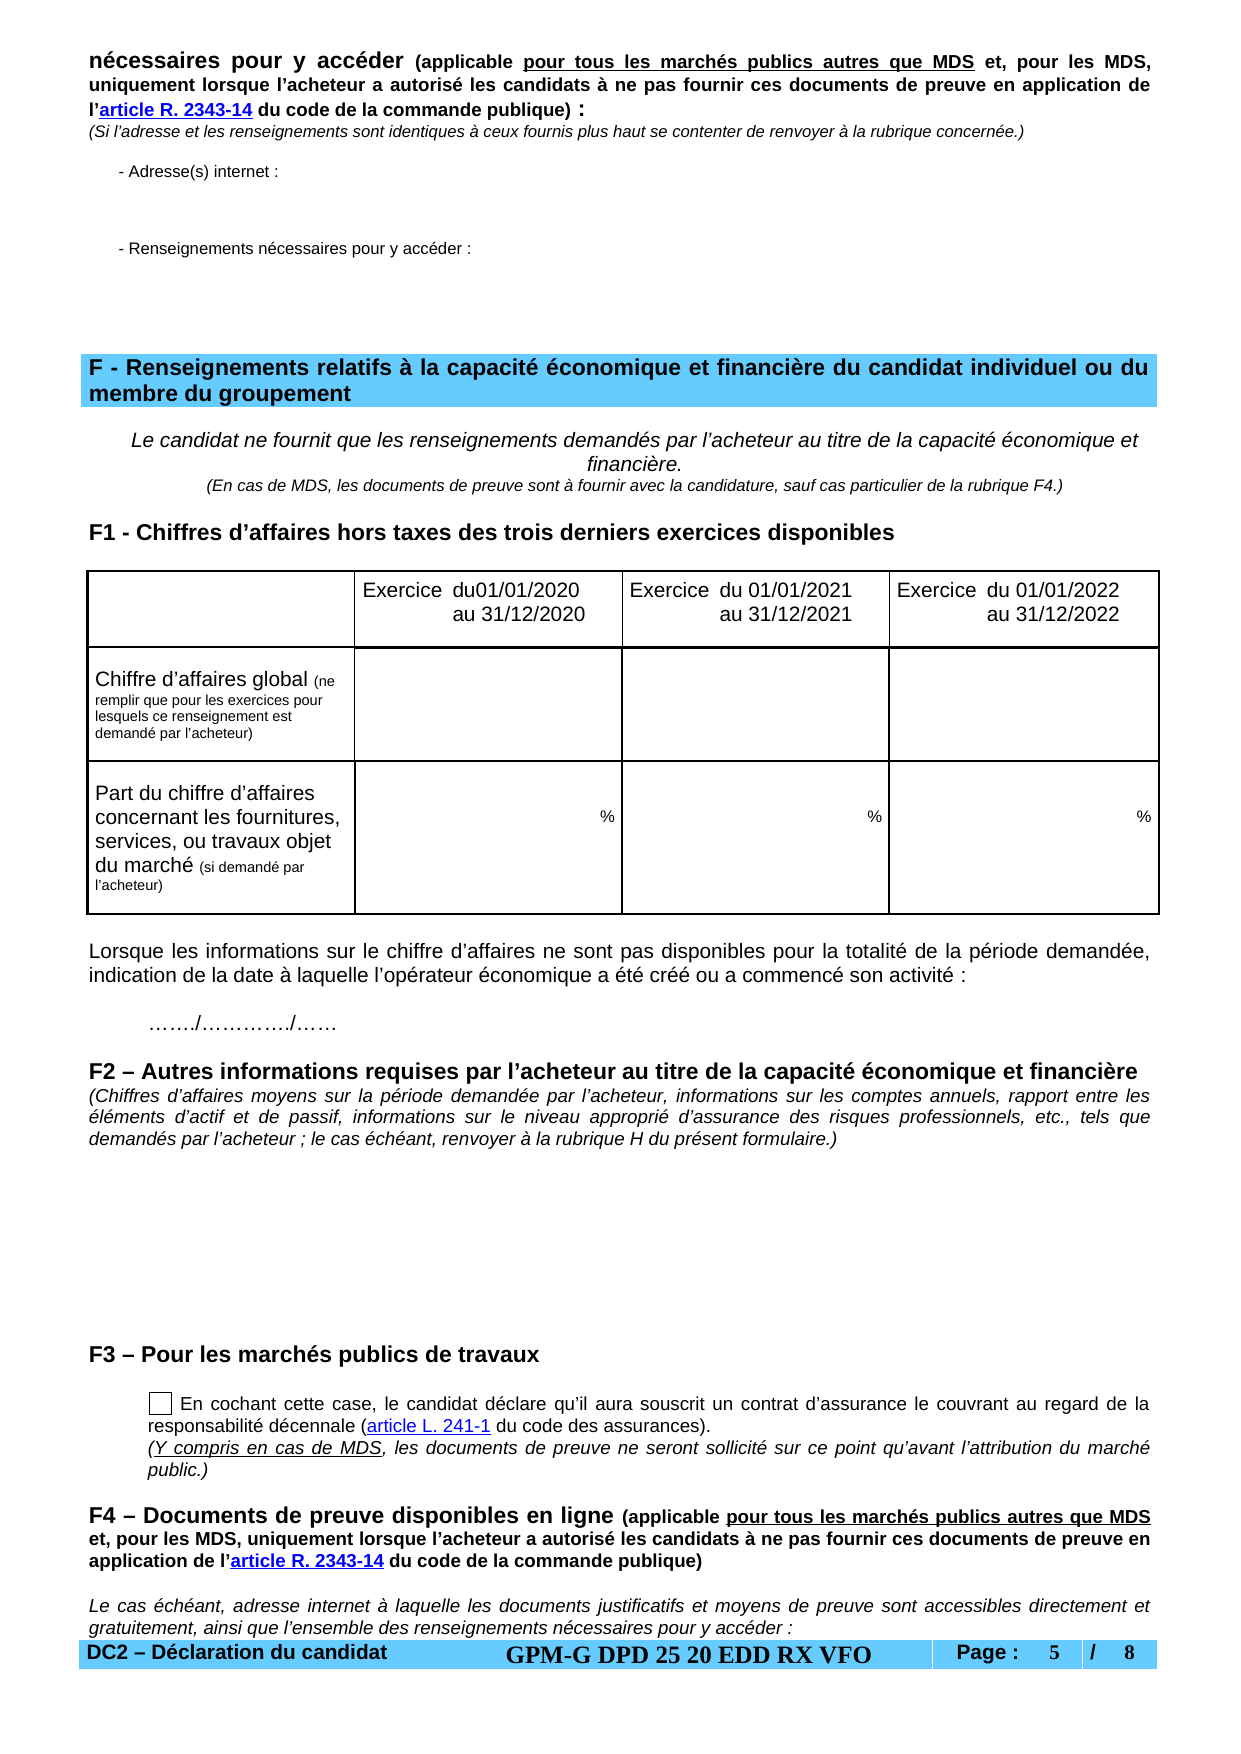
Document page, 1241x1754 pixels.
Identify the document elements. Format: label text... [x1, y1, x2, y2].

text (Chiffres d’affaires moyens sur la période demandée par l’acheteur, informations sur les comptes annuels, rapport entre les éléments d’actif et de passif, informations sur le niveau approprié d’assurance des risques professionnels, etc., tels que demandés par l’acheteur ; le cas échéant, renvoyer à la rubrique H du présent formulaire.) [89, 1084, 1152, 1149]
text Lorsque les informations sur le chiffre d’affaires ne sont pas disponibles pour la totalité de la période demandée, indication de la date à laquelle l’opérateur économique a été créé ou a commencé son activité : [89, 938, 1152, 986]
text - Renseignements nécessaires pour y accéder : [118, 239, 1152, 258]
text F1 - Chiffres d’affaires hors taxes des trois derniers exercices disponibles [89, 519, 1152, 546]
text Le cas échéant, adresse internet à laquelle les documents justificatifs et moyens de preuve sont accessibles directement et gratuitement, ainsi que l’ensemble des renseignements nécessaires pour y accéder : [89, 1595, 1152, 1638]
table_cell [623, 649, 888, 760]
text (Y compris en cas de MDS, les documents de preuve ne seront sollicité sur ce point qu’avant l’attribution du marché public.) [148, 1437, 1152, 1480]
table_cell % [890, 762, 1158, 912]
table_header Exercice du 01/01/2021 au 31/12/2021 [623, 572, 889, 646]
table_header [89, 572, 354, 646]
table_header F - Renseignements relatifs à la capacité économique et financière du candidat individuel ou du membre du groupement [81, 354, 1157, 407]
text (Si l’adresse et les renseignements sont identiques à ceux fournis plus haut se contenter de renvoyer à la rubrique concernée.) [89, 122, 1152, 141]
text F3 – Pour les marchés publics de travaux [89, 1341, 1152, 1367]
table_cell Part du chiffre d’affaires concernant les fournitures, services, ou travaux objet du marché (si demandé par l’acheteur) [89, 762, 354, 912]
text ……./…………./…… [148, 1010, 1152, 1034]
text F4 – Documents de preuve disponibles en ligne (applicable pour tous les marchés publics autres que MDS et, pour les MDS, uniquement lorsque l’acheteur a autorisé les candidats à ne pas fournir ces documents de preuve en application de l’article R. 2343-14 du code de la commande publique) [89, 1502, 1152, 1571]
table_cell [355, 649, 621, 760]
table_header Exercice du 01/01/2022 au 31/12/2022 [890, 572, 1158, 646]
table_cell Chiffre d’affaires global (ne remplir que pour les exercices pour lesquels ce renseignement est demandé par l’acheteur) [89, 648, 354, 760]
table_cell % [356, 762, 621, 912]
table_header Exercice du01/01/2020 au 31/12/2020 [355, 572, 622, 646]
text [89, 47, 1152, 122]
table_cell [890, 649, 1158, 760]
text Le candidat ne fournit que les renseignements demandés par l’acheteur au titre de la capacité économique et financière. (En cas de MDS, les documents de preuve sont à fournir avec la candidature, sauf cas particulier de la rubrique F4.) [118, 428, 1152, 495]
text - Adresse(s) internet : [118, 162, 1152, 181]
table_cell % [623, 762, 888, 912]
text F2 – Autres informations requises par l’acheteur au titre de la capacité économique et financière [89, 1058, 1152, 1084]
text En cochant cette case, le candidat déclare qu’il aura souscrit un contrat d’assurance le couvrant au regard de la responsabilité décennale (article L. 241-1 du code des assurances). [148, 1391, 1152, 1437]
